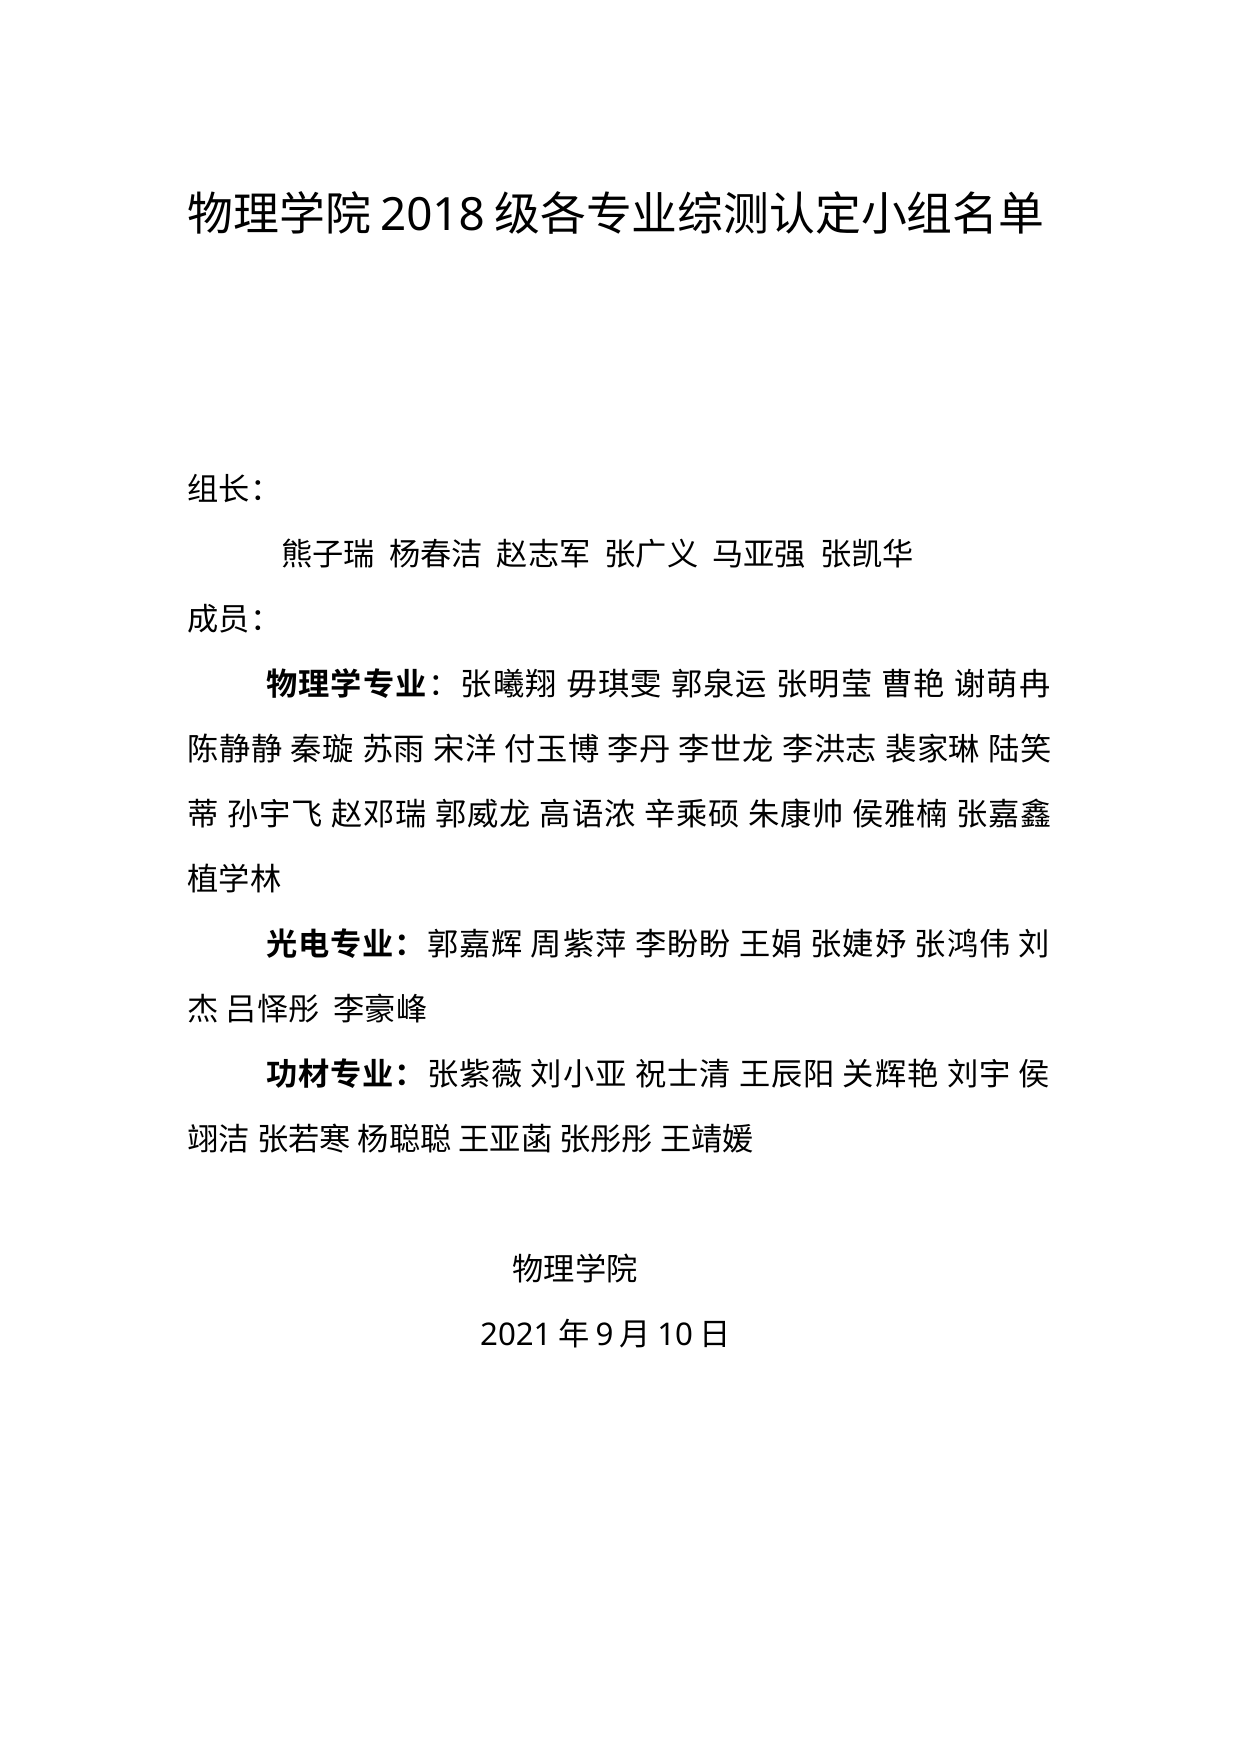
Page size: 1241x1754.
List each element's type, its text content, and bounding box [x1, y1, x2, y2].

text 功材专业：张紫薇 刘小亚 祝士清 王辰阳 关辉艳 刘宇 侯翊洁 张若寒 杨聪聪 王亚菡 张彤彤 王靖媛 [187, 1039, 1053, 1169]
text 光电专业：郭嘉辉 周紫萍 李盼盼 王娟 张婕妤 张鸿伟 刘杰 吕怿彤 李豪峰 [187, 909, 1053, 1039]
text 物理学院 [187, 1234, 1053, 1299]
text 组长： [187, 454, 1053, 519]
text 成员： [187, 584, 1053, 649]
text 2021年9月10日 [187, 1299, 1053, 1364]
text 物理学专业：张曦翔 毋琪雯 郭泉运 张明莹 曹艳 谢萌冉 陈静静 秦璇 苏雨 宋洋 付玉博 李丹 李世龙 李洪志 裴家琳 陆笑蒂 孙宇飞 赵邓瑞 郭威龙 高语浓 辛乘硕 朱康帅 侯雅楠 张嘉鑫 植学林 [187, 649, 1053, 909]
text 物理学院2018级各专业综测认定小组名单 [187, 162, 1053, 259]
text 熊子瑞 杨春洁 赵志军 张广义 马亚强 张凯华 [187, 519, 1053, 584]
